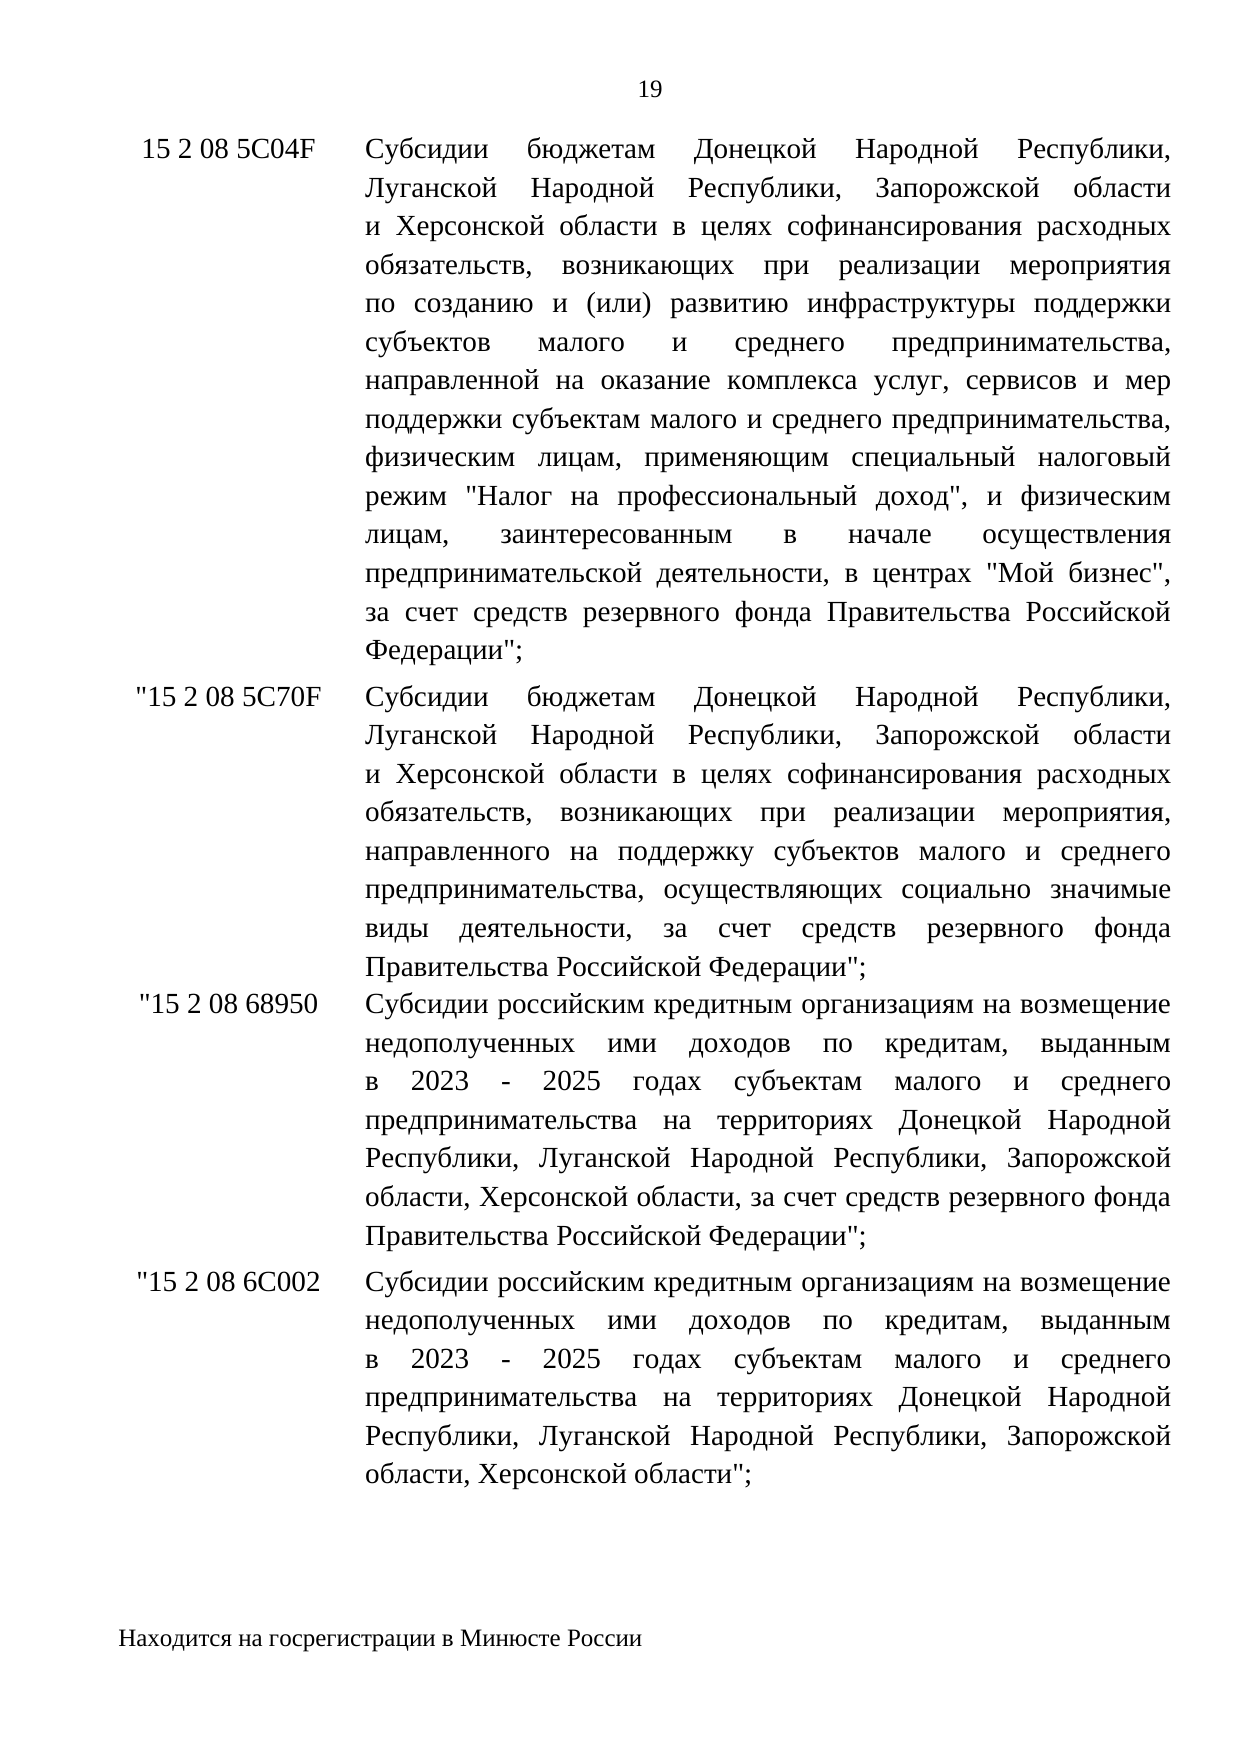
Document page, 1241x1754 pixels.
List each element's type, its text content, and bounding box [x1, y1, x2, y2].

table_cell "15 2 08 5С70F [103, 679, 354, 986]
table_cell "15 2 08 6С002 [103, 1264, 354, 1494]
table_cell "15 2 08 68950 [103, 986, 354, 1264]
table_cell Субсидии российским кредитным организациям на возмещение недополученных ими доходов по кредитам, выданным в 2023 - 2025 годах субъектам малого и среднего предпринимательства на территориях Донецкой Народной Республики, Луганской Народной Республики, Запорожской области, Херсонской области"; [354, 1264, 1183, 1494]
table_cell Субсидии бюджетам Донецкой Народной Республики, Луганской Народной Республики, Запорожской области и Херсонской области в целях софинансирования расходных обязательств, возникающих при реализации мероприятия, направленного на поддержку субъектов малого и среднего предпринимательства, осуществляющих социально значимые виды деятельности, за счет средств резервного фонда Правительства Российской Федерации"; [354, 679, 1183, 986]
table_cell Субсидии бюджетам Донецкой Народной Республики, Луганской Народной Республики, Запорожской области и Херсонской области в целях софинансирования расходных обязательств, возникающих при реализации мероприятия по созданию и (или) развитию инфраструктуры поддержки субъектов малого и среднего предпринимательства, направленной на оказание комплекса услуг, сервисов и мер поддержки субъектам малого и среднего предпринимательства, физическим лицам, применяющим специальный налоговый режим "Налог на профессиональный доход", и физическим лицам, заинтересованным в начале осуществления предпринимательской деятельности, в центрах "Мой бизнес", за счет средств резервного фонда Правительства Российской Федерации"; [354, 131, 1183, 679]
table_cell 15 2 08 5С04F [103, 131, 354, 679]
table_cell Субсидии российским кредитным организациям на возмещение недополученных ими доходов по кредитам, выданным в 2023 - 2025 годах субъектам малого и среднего предпринимательства на территориях Донецкой Народной Республики, Луганской Народной Республики, Запорожской области, Херсонской области, за счет средств резервного фонда Правительства Российской Федерации"; [354, 986, 1183, 1264]
